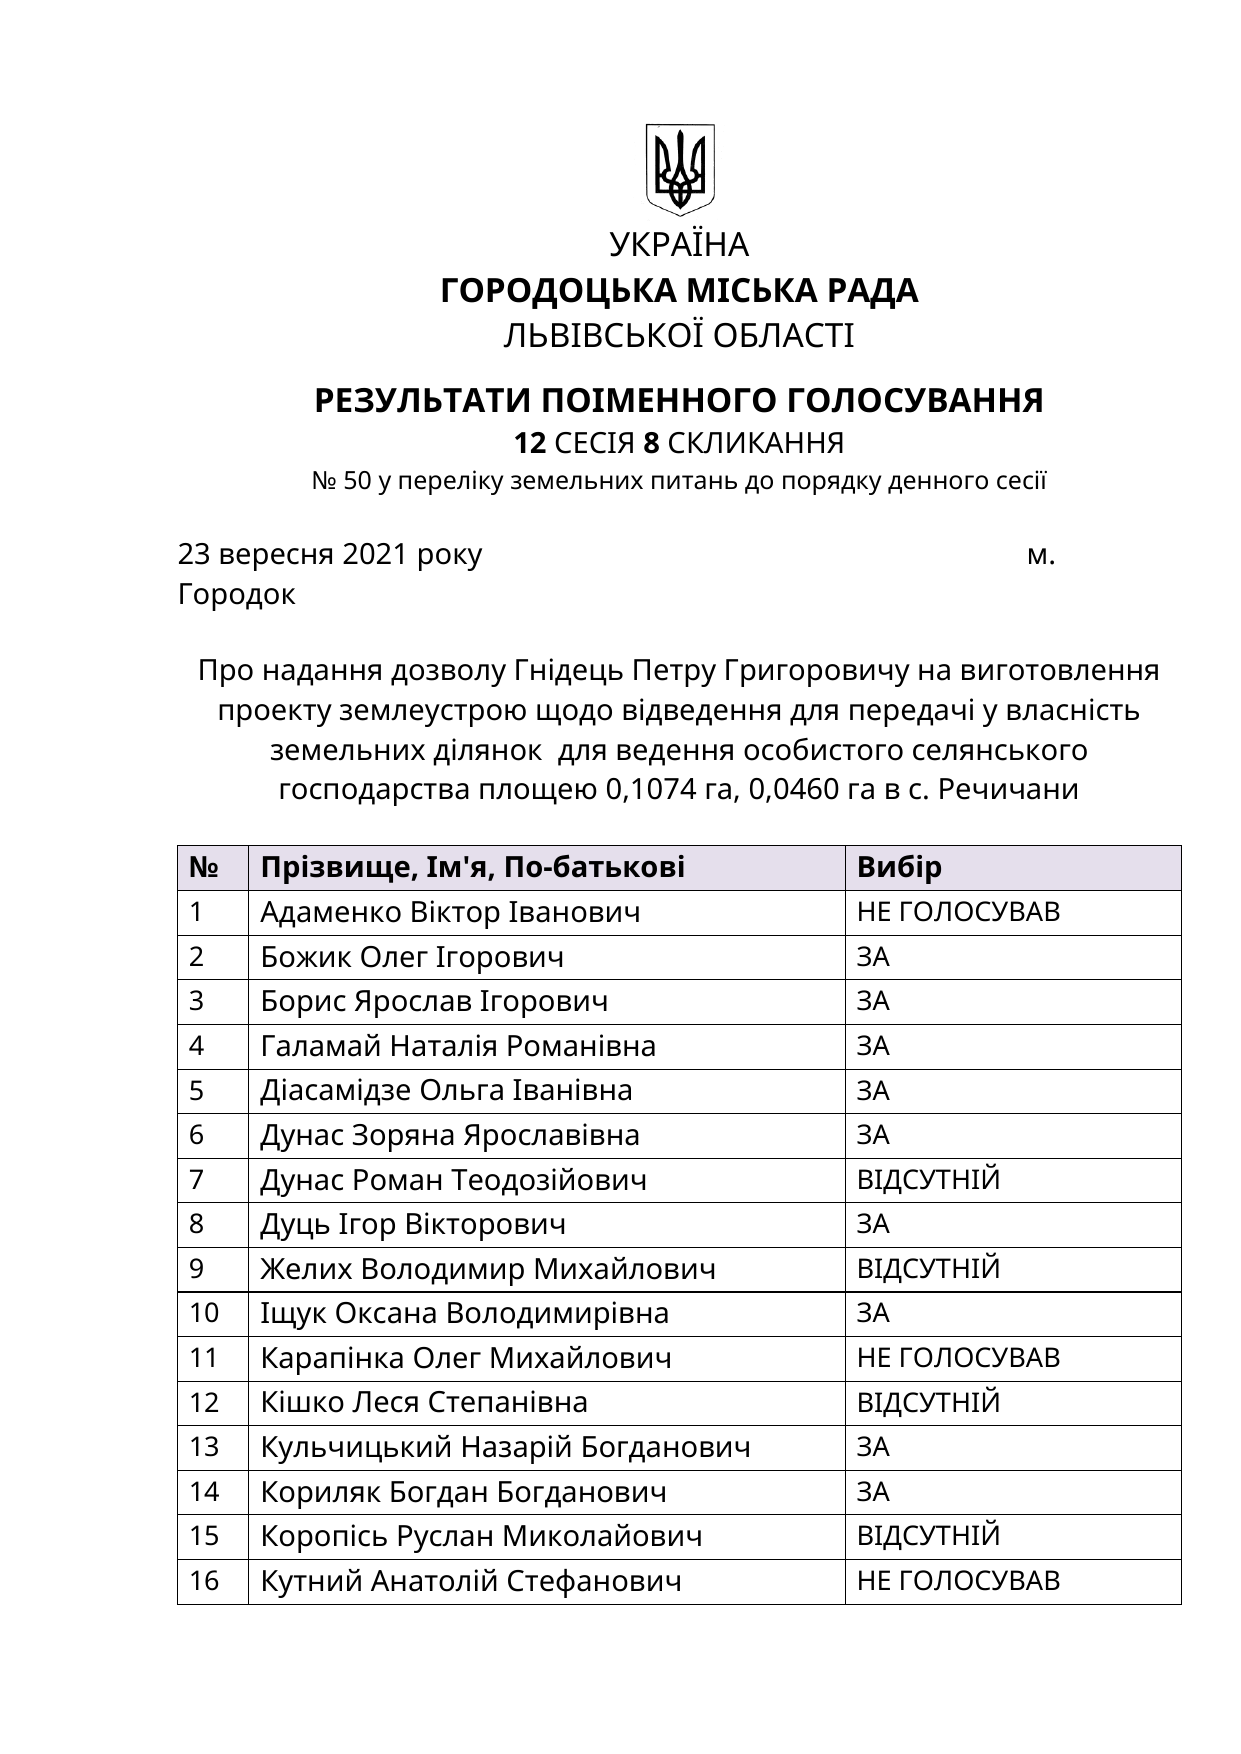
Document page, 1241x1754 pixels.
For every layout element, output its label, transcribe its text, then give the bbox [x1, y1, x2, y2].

table_cell Божик Олег Ігорович [249, 936, 845, 979]
table_cell ЗА [846, 1025, 1181, 1068]
table_cell Діасамідзе Ольга Іванівна [249, 1070, 845, 1113]
table_cell 7 [178, 1159, 248, 1202]
text 12 СЕСІЯ 8 СКЛИКАННЯ [177, 423, 1181, 462]
table_cell 11 [178, 1337, 248, 1381]
table_cell ЗА [846, 1293, 1181, 1336]
table_cell Дунас Зоряна Ярославівна [249, 1114, 845, 1158]
text ГОРОДОЦЬКА МІСЬКА РАДА [177, 266, 1181, 312]
table_cell Борис Ярослав Ігорович [249, 980, 845, 1024]
table_cell 3 [178, 980, 248, 1024]
table_cell НЕ ГОЛОСУВАВ [846, 1337, 1181, 1381]
table_cell ВІДСУТНІЙ [846, 1515, 1181, 1559]
table_cell Галамай Наталія Романівна [249, 1025, 845, 1068]
table_header Прізвище, Ім'я, По-батькові [249, 846, 845, 890]
table_cell 9 [178, 1248, 248, 1291]
text № 50 у переліку земельних питань до порядку денного сесії [177, 462, 1181, 496]
table_cell ВІДСУТНІЙ [846, 1382, 1181, 1425]
table_cell 4 [178, 1025, 248, 1068]
table_cell 12 [178, 1382, 248, 1425]
table_cell 14 [178, 1471, 248, 1514]
picture [633, 118, 726, 221]
text ЛЬВІВСЬКОЇ ОБЛАСТІ [177, 312, 1181, 357]
table_cell НЕ ГОЛОСУВАВ [846, 891, 1181, 935]
table_cell ЗА [846, 1426, 1181, 1470]
table_cell ЗА [846, 936, 1181, 979]
table_cell ЗА [846, 1114, 1181, 1158]
table_cell Кутний Анатолій Стефанович [249, 1560, 845, 1603]
table_cell Кульчицький Назарій Богданович [249, 1426, 845, 1470]
table_cell Коропісь Руслан Миколайович [249, 1515, 845, 1559]
text РЕЗУЛЬТАТИ ПОІМЕННОГО ГОЛОСУВАННЯ [177, 377, 1181, 423]
text УКРАЇНА [177, 221, 1181, 266]
text Про надання дозволу Гнідець Петру Григоровичу на виготовлення проекту землеустрою щодо відведення для передачі у власність земельних ділянок для ведення особистого селянського господарства площею 0,1074 га, 0,0460 га в с. Речичани [177, 649, 1181, 808]
table_cell Кориляк Богдан Богданович [249, 1471, 845, 1514]
table_cell Іщук Оксана Володимирівна [249, 1293, 845, 1336]
table_cell ЗА [846, 1471, 1181, 1514]
table_cell 2 [178, 936, 248, 979]
table_cell 15 [178, 1515, 248, 1559]
table_cell ВІДСУТНІЙ [846, 1248, 1181, 1291]
table_cell Кішко Леся Степанівна [249, 1382, 845, 1425]
table_cell Желих Володимир Михайлович [249, 1248, 845, 1291]
table_cell Адаменко Віктор Іванович [249, 891, 845, 935]
table_cell 1 [178, 891, 248, 935]
table_cell Карапінка Олег Михайлович [249, 1337, 845, 1381]
table_cell 6 [178, 1114, 248, 1158]
table_cell 10 [178, 1293, 248, 1336]
table_cell 8 [178, 1203, 248, 1247]
table_cell ЗА [846, 1070, 1181, 1113]
table_cell 16 [178, 1560, 248, 1603]
table_cell ЗА [846, 1203, 1181, 1247]
table_cell Дунас Роман Теодозійович [249, 1159, 845, 1202]
table_header Вибір [846, 846, 1181, 890]
text 23 вересня 2021 року м. Городок [177, 533, 1181, 613]
table_header № [178, 846, 248, 890]
table_cell ЗА [846, 980, 1181, 1024]
table_cell НЕ ГОЛОСУВАВ [846, 1560, 1181, 1603]
table_cell Дуць Ігор Вікторович [249, 1203, 845, 1247]
table_cell ВІДСУТНІЙ [846, 1159, 1181, 1202]
table_cell 5 [178, 1070, 248, 1113]
table_cell 13 [178, 1426, 248, 1470]
